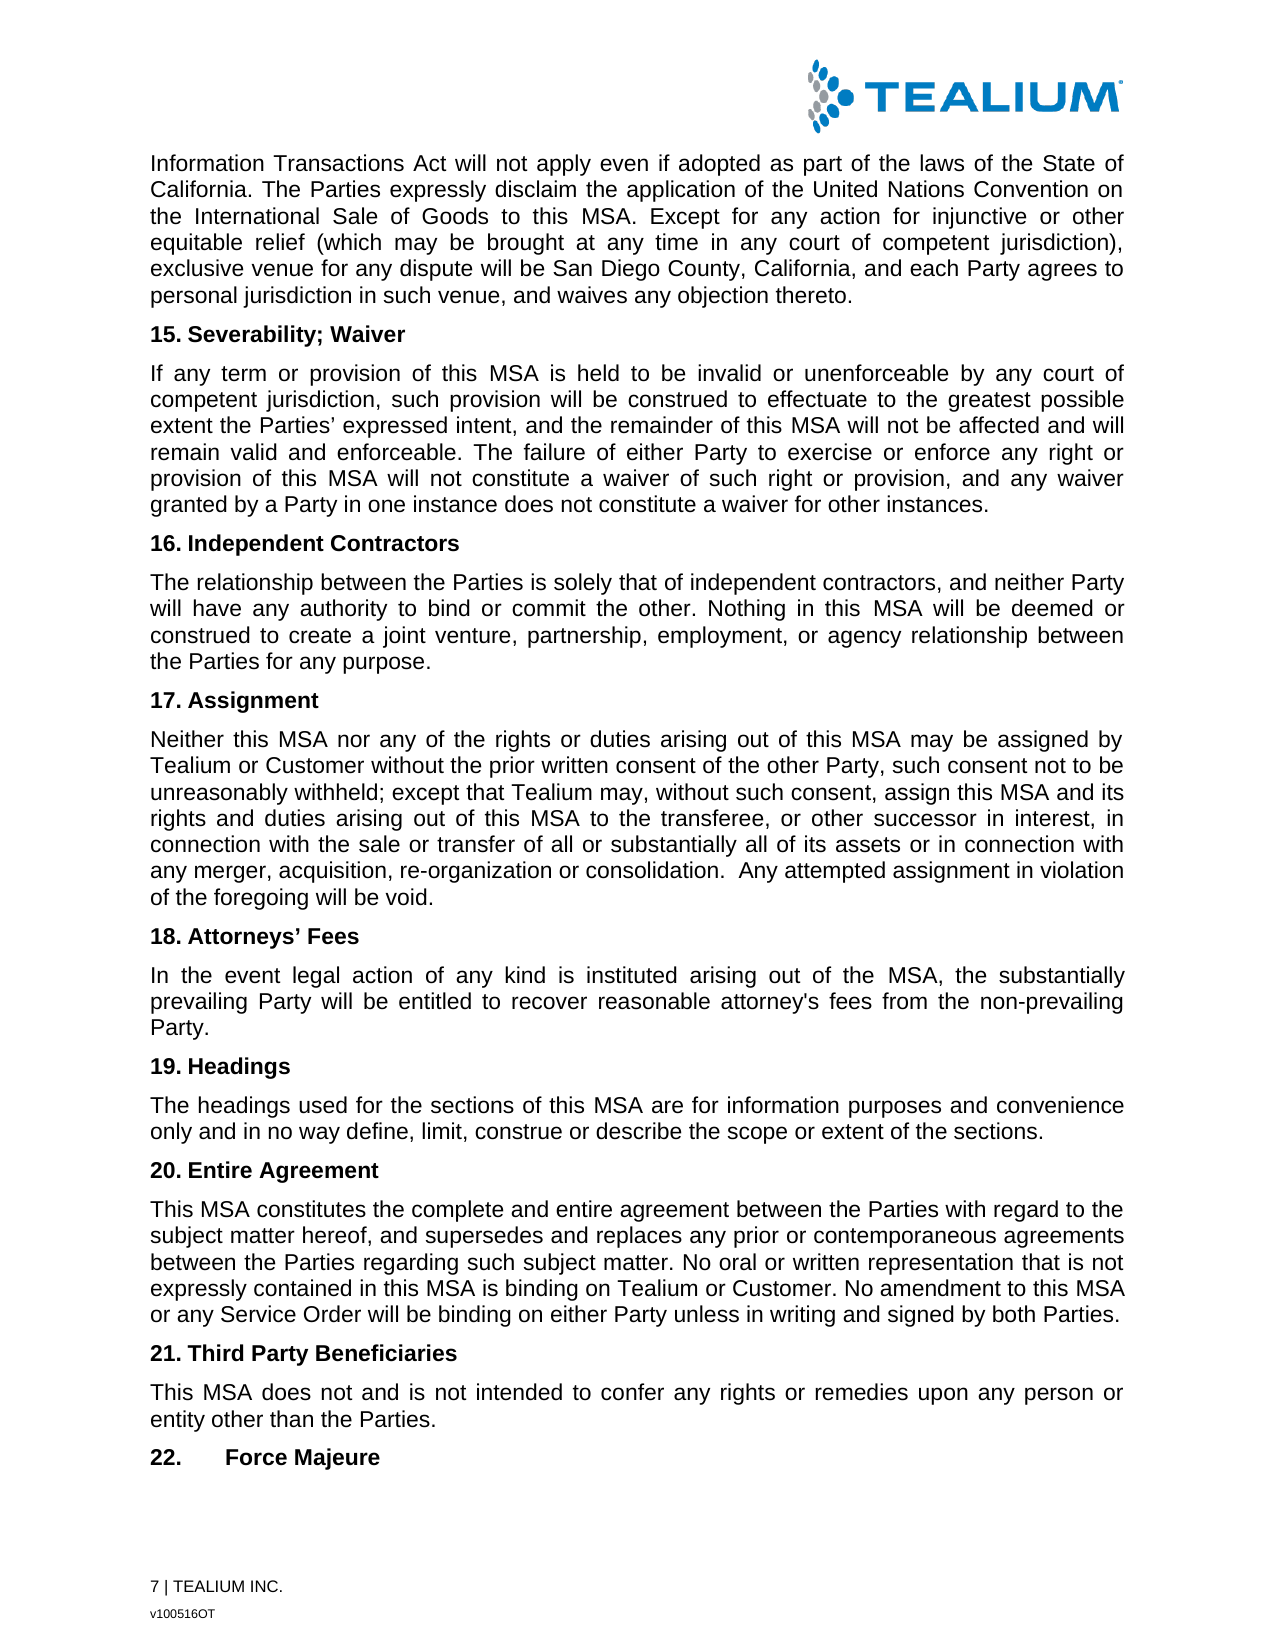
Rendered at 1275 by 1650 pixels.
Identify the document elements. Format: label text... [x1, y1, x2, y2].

list Entire Agreement [150, 1157, 1125, 1183]
text The headings used for the sections of this MSA are for information purposes and convenience only and in no way define, limit, construe or describe the scope or extent of the sections. [150, 1092, 1125, 1145]
text This MSA constitutes the complete and entire agreement between the Parties with regard to the subject matter hereof, and supersedes and replaces any prior or contemporaneous agreements between the Parties regarding such subject matter. No oral or written representation that is not expressly contained in this MSA is binding on Tealium or Customer. No amendment to this MSA or any Service Order will be binding on either Party unless in writing and signed by both Parties. [150, 1196, 1125, 1328]
text If any term or provision of this MSA is held to be invalid or unenforceable by any court of competent jurisdiction, such provision will be construed to effectuate to the greatest possible extent the Parties’ expressed intent, and the remainder of this MSA will not be affected and will remain valid and enforceable. The failure of either Party to exercise or enforce any right or provision of this MSA will not constitute a waiver of such right or provision, and any waiver granted by a Party in one instance does not constitute a waiver for other instances. [150, 359, 1125, 518]
text This MSA does not and is not intended to confer any rights or remedies upon any person or entity other than the Parties. [150, 1379, 1125, 1432]
list Severability; Waiver [150, 321, 1125, 347]
list Headings [150, 1053, 1125, 1079]
picture [804, 55, 1125, 138]
list Attorneys’ Fees [150, 923, 1125, 949]
list Assignment [150, 687, 1125, 713]
list Independent Contractors [150, 530, 1125, 556]
list Force Majeure [150, 1444, 1125, 1471]
list Neither this MSA nor any of the rights or duties arising out of this MSA may be assigned by Tealium or Customer without the prior written consent of the other Party, such consent not to be unreasonably withheld; except that Tealium may, without such consent, assign this MSA and its rights and duties arising out of this MSA to the transferee, or other successor in interest, in connection with the sale or transfer of all or substantially all of its assets or in connection with any merger, acquisition, re-organization or consolidation. Any attempted assignment in violation of the foregoing will be void. [150, 726, 1125, 910]
text In the event legal action of any kind is instituted arising out of the MSA, the substantially prevailing Party will be entitled to recover reasonable attorney's fees from the non-prevailing Party. [150, 962, 1125, 1041]
text The relationship between the Parties is solely that of independent contractors, and neither Party will have any authority to bind or commit the other. Nothing in this MSA will be deemed or construed to create a joint venture, partnership, employment, or agency relationship between the Parties for any purpose. [150, 569, 1125, 674]
list Third Party Beneficiaries [150, 1340, 1125, 1367]
